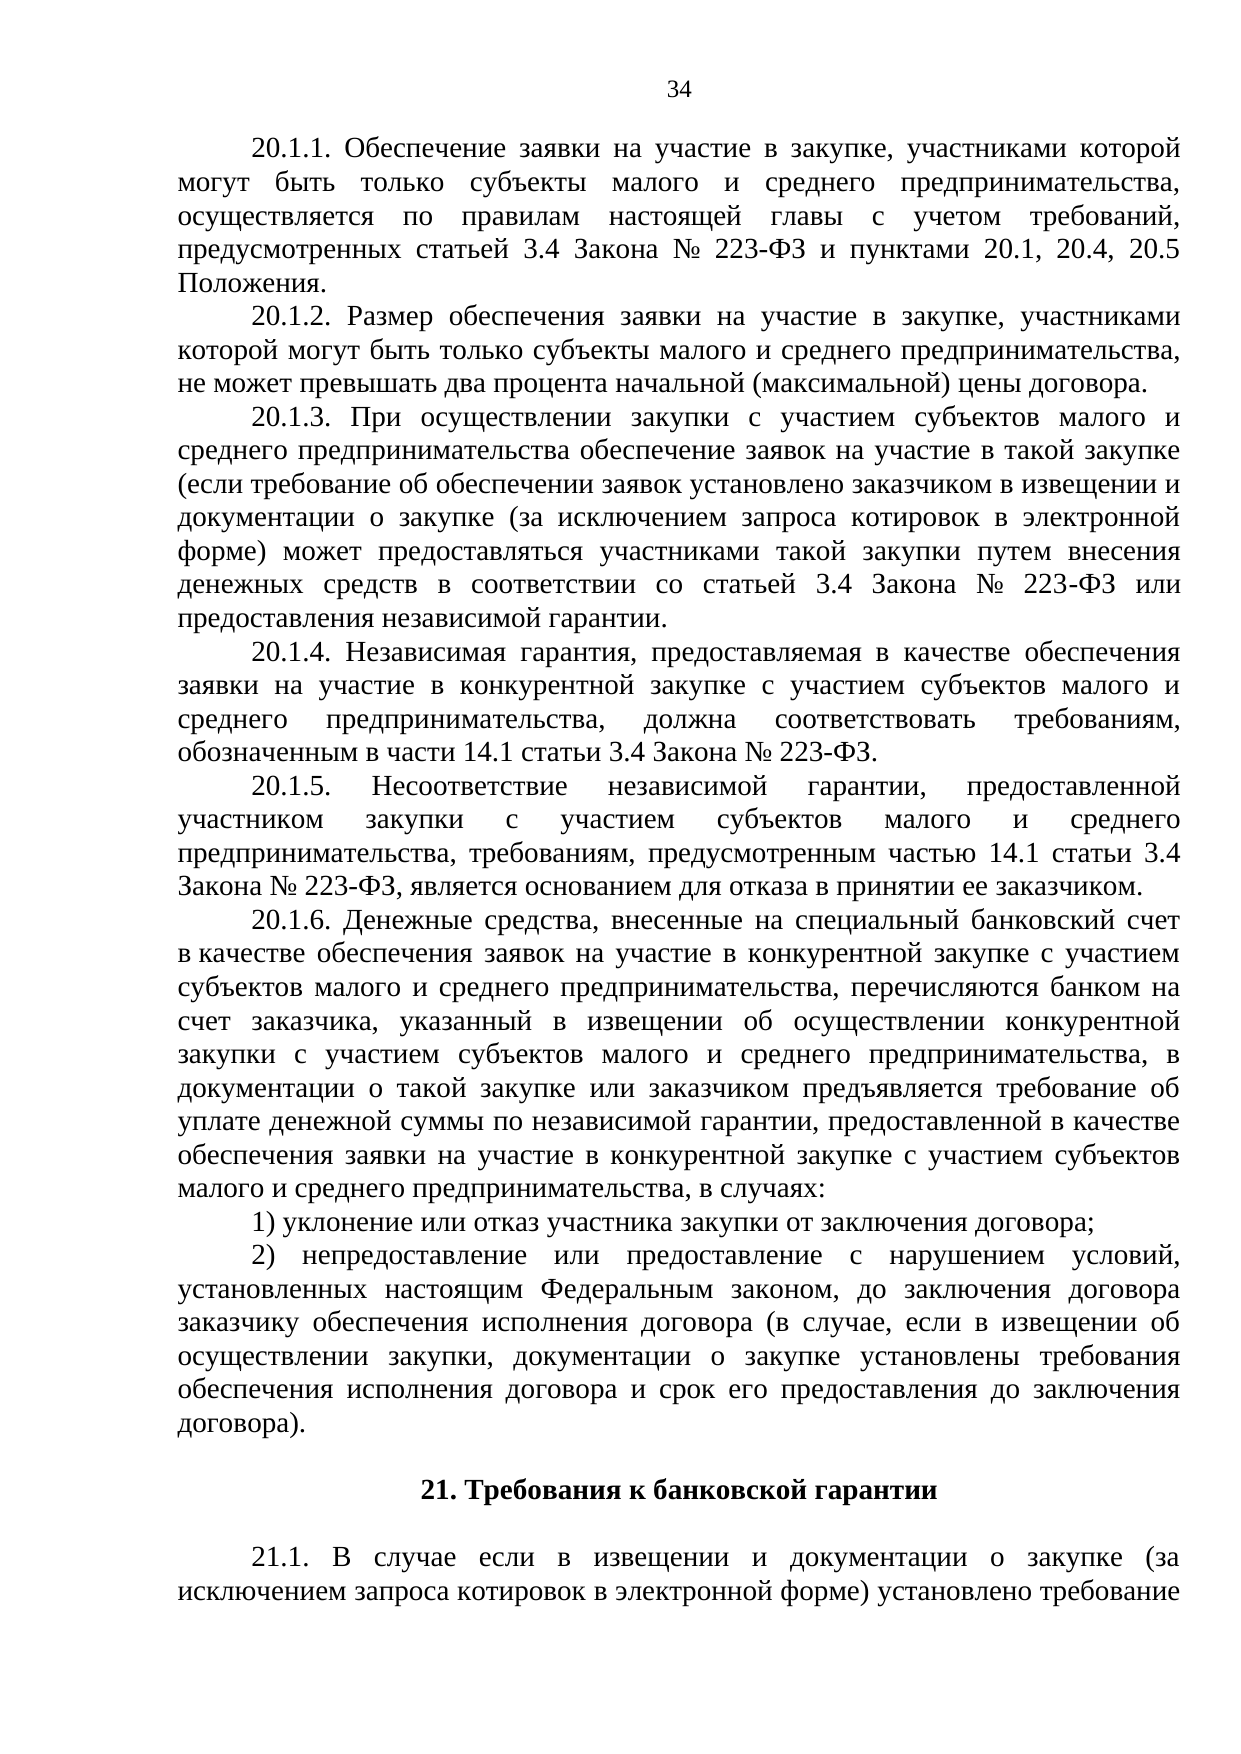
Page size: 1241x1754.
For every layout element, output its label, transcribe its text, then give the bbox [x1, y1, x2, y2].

text 20.1.6. Денежные средства, внесенные на специальный банковский счет в качестве обеспечения заявок на участие в конкурентной закупке с участием субъектов малого и среднего предпринимательства, перечисляются банком на счет заказчика, указанный в извещении об осуществлении конкурентной закупки с участием субъектов малого и среднего предпринимательства, в документации о такой закупке или заказчиком предъявляется требование об уплате денежной суммы по независимой гарантии, предоставленной в качестве обеспечения заявки на участие в конкурентной закупке с участием субъектов малого и среднего предпринимательства, в случаях: [177, 902, 1181, 1204]
text 20.1.5. Несоответствие независимой гарантии, предоставленной участником закупки с участием субъектов малого и среднего предпринимательства, требованиям, предусмотренным частью 14.1 статьи 3.4 Закона № 223-ФЗ, является основанием для отказа в принятии ее заказчиком. [177, 768, 1181, 902]
text 1) уклонение или отказ участника закупки от заключения договора; [177, 1204, 1181, 1237]
text 20.1.3. При осуществлении закупки с участием субъектов малого и среднего предпринимательства обеспечение заявок на участие в такой закупке (если требование об обеспечении заявок установлено заказчиком в извещении и документации о закупке (за исключением запроса котировок в электронной форме) может предоставляться участниками такой закупки путем внесения денежных средств в соответствии со статьей 3.4 Закона № 223-ФЗ или предоставления независимой гарантии. [177, 399, 1181, 634]
text 20.1.4. Независимая гарантия, предоставляемая в качестве обеспечения заявки на участие в конкурентной закупке с участием субъектов малого и среднего предпринимательства, должна соответствовать требованиям, обозначенным в части 14.1 статьи 3.4 Закона № 223-ФЗ. [177, 634, 1181, 768]
text 20.1.2. Размер обеспечения заявки на участие в закупке, участниками которой могут быть только субъекты малого и среднего предпринимательства, не может превышать два процента начальной (максимальной) цены договора. [177, 298, 1181, 399]
text 20.1.1. Обеспечение заявки на участие в закупке, участниками которой могут быть только субъекты малого и среднего предпринимательства, осуществляется по правилам настоящей главы с учетом требований, предусмотренных статьей 3.4 Закона № 223-ФЗ и пунктами 20.1, 20.4, 20.5 Положения. [177, 131, 1181, 298]
text 2) непредоставление или предоставление с нарушением условий, установленных настоящим Федеральным законом, до заключения договора заказчику обеспечения исполнения договора (в случае, если в извещении об осуществлении закупки, документации о закупке установлены требования обеспечения исполнения договора и срок его предоставления до заключения договора). [177, 1237, 1181, 1439]
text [177, 1539, 1181, 1606]
subtitle 21. Требования к банковской гарантии [177, 1472, 1181, 1506]
